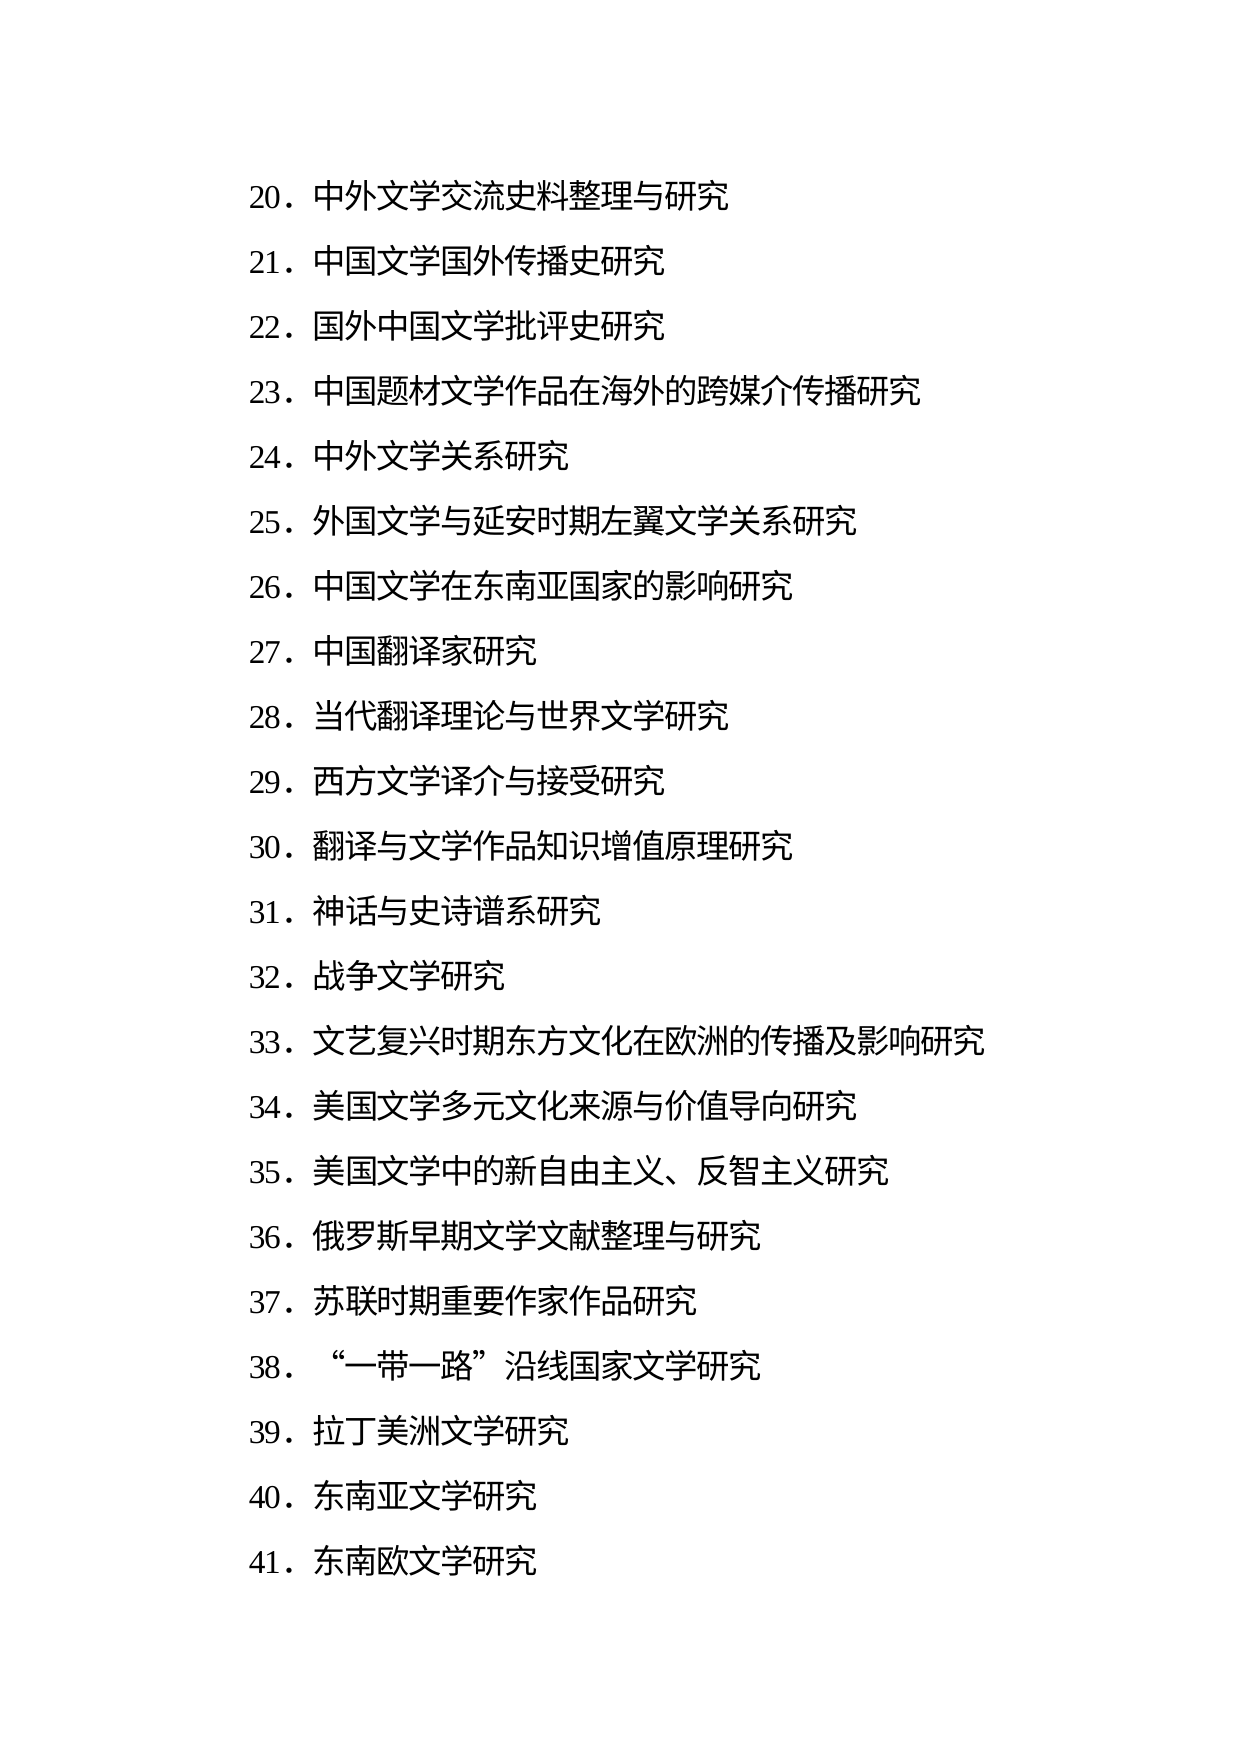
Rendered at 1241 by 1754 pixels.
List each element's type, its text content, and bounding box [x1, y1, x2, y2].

text 35．美国文学中的新自由主义、反智主义研究 [187, 1137, 1053, 1202]
text 28．当代翻译理论与世界文学研究 [187, 682, 1053, 747]
text 20．中外文学交流史料整理与研究 [187, 162, 1053, 227]
text 41．东南欧文学研究 [187, 1527, 1053, 1592]
text 31．神话与史诗谱系研究 [187, 877, 1053, 942]
text 40．东南亚文学研究 [187, 1462, 1053, 1527]
text 27．中国翻译家研究 [187, 617, 1053, 682]
text 36．俄罗斯早期文学文献整理与研究 [187, 1202, 1053, 1267]
text 38．“一带一路”沿线国家文学研究 [187, 1332, 1053, 1397]
text 25．外国文学与延安时期左翼文学关系研究 [187, 487, 1053, 552]
text 30．翻译与文学作品知识增值原理研究 [187, 812, 1053, 877]
text 24．中外文学关系研究 [187, 422, 1053, 487]
text 33．文艺复兴时期东方文化在欧洲的传播及影响研究 [187, 1007, 1053, 1072]
text 23．中国题材文学作品在海外的跨媒介传播研究 [187, 357, 1053, 422]
text 21．中国文学国外传播史研究 [187, 227, 1053, 292]
text 29．西方文学译介与接受研究 [187, 747, 1053, 812]
text 39．拉丁美洲文学研究 [187, 1397, 1053, 1462]
text 32．战争文学研究 [187, 942, 1053, 1007]
text 34．美国文学多元文化来源与价值导向研究 [187, 1072, 1053, 1137]
text 26．中国文学在东南亚国家的影响研究 [187, 552, 1053, 617]
text 37．苏联时期重要作家作品研究 [187, 1267, 1053, 1332]
text 22．国外中国文学批评史研究 [187, 292, 1053, 357]
